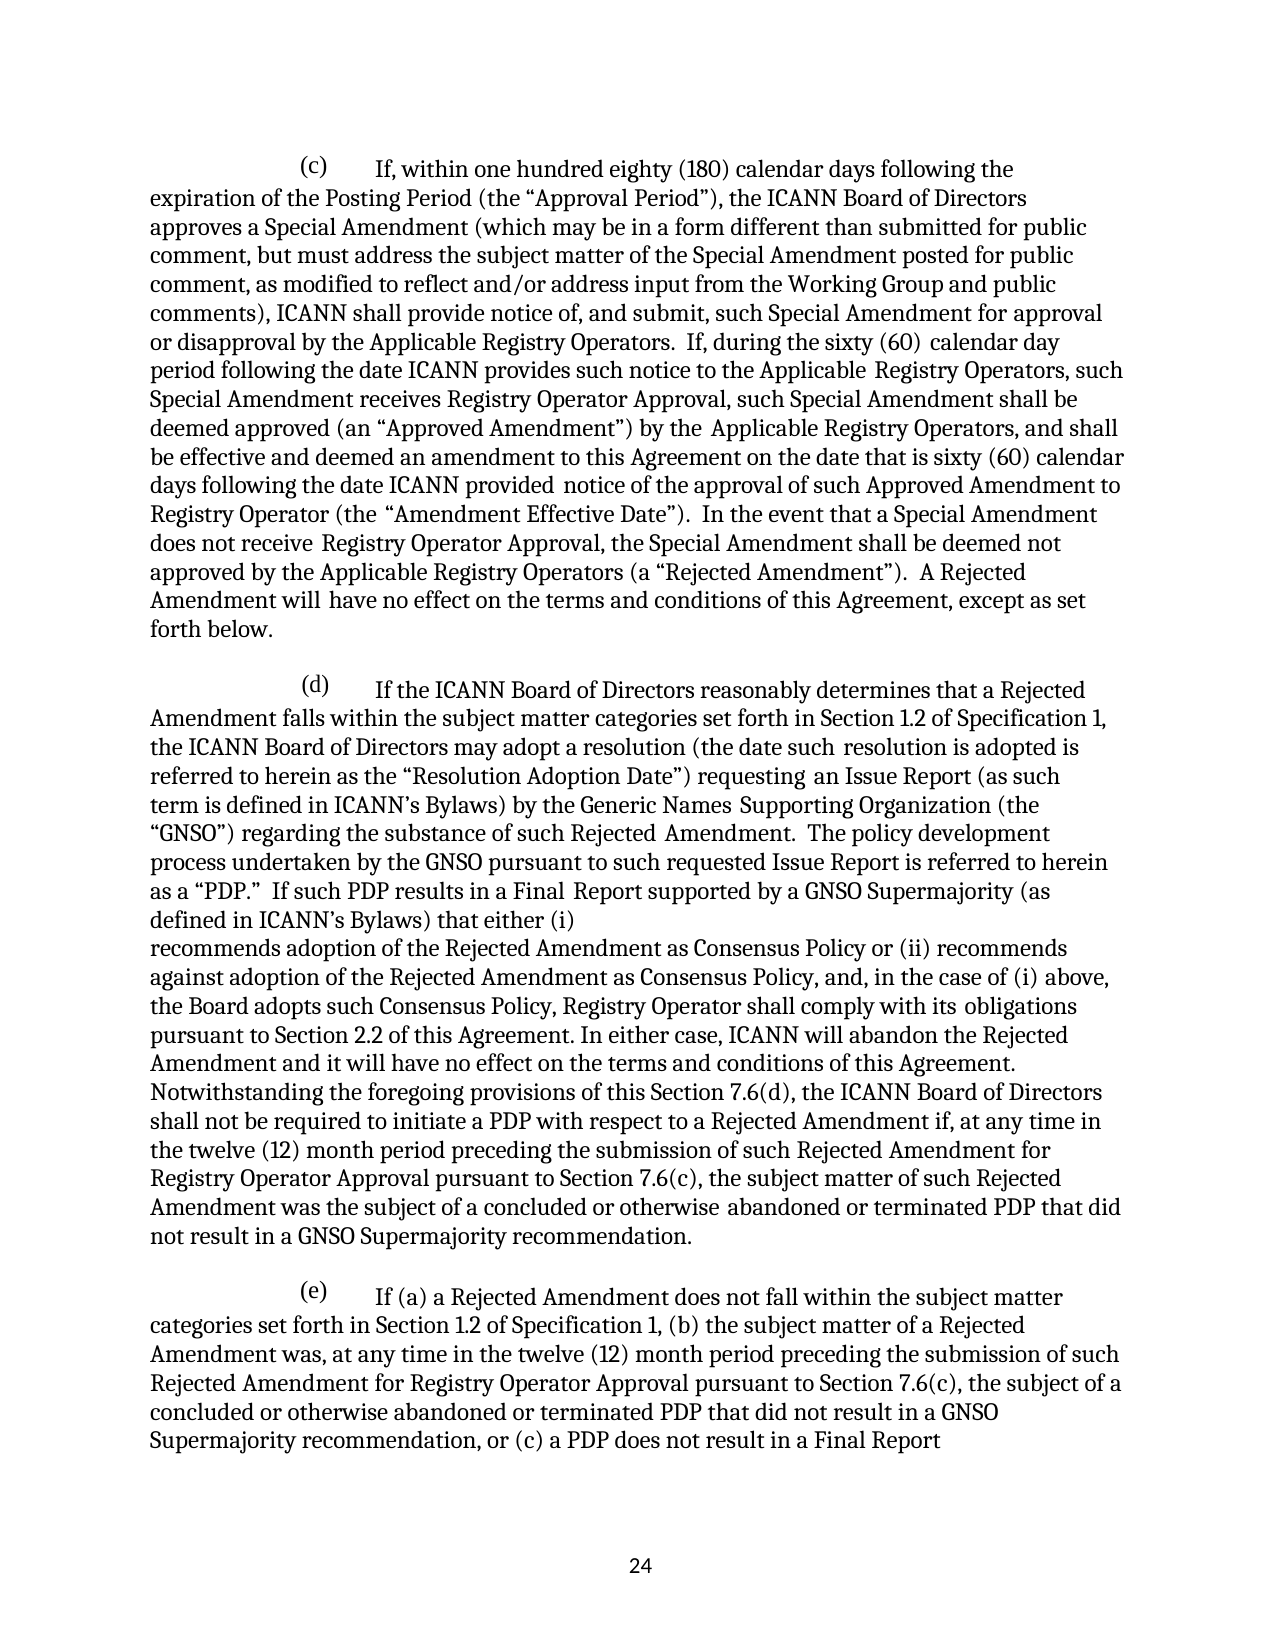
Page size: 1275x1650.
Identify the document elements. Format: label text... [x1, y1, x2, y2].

text (e) [139, 1276, 327, 1304]
text If (a) a Rejected Amendment does not fall within the subject matter [375, 1282, 1135, 1311]
text recommends adoption of the Rejected Amendment as Consensus Policy or (ii) recommends against adoption of the Rejected Amendment as Consensus Policy, and, in the case of (i) above, the Board adopts such Consensus Policy, Registry Operator shall comply with its obligations pursuant to Section 2.2 of this Agreement. In either case, ICANN will abandon the Rejected Amendment and it will have no effect on the terms and conditions of this Agreement. Notwithstanding the foregoing provisions of this Section 7.6(d), the ICANN Board of Directors shall not be required to initiate a PDP with respect to a Rejected Amendment if, at any time in the twelve (12) month period preceding the submission of such Rejected Amendment for Registry Operator Approval pursuant to Section 7.6(c), the subject matter of such Rejected Amendment was the subject of a concluded or otherwise abandoned or terminated PDP that did not result in a GNSO Supermajority recommendation. [150, 934, 1125, 1251]
text expiration of the Posting Period (the “Approval Period”), the ICANN Board of Directors approves a Special Amendment (which may be in a form different than submitted for public comment, but must address the subject matter of the Special Amendment posted for public comment, as modified to reflect and/or address input from the Working Group and public comments), ICANN shall provide notice of, and submit, such Special Amendment for approval or disapproval by the Applicable Registry Operators. If, during the sixty (60) calendar day period following the date ICANN provides such notice to the Applicable Registry Operators, such Special Amendment receives Registry Operator Approval, such Special Amendment shall be deemed approved (an “Approved Amendment”) by the Applicable Registry Operators, and shall be effective and deemed an amendment to this Agreement on the date that is sixty (60) calendar days following the date ICANN provided notice of the approval of such Approved Amendment to Registry Operator (the “Amendment Effective Date”). In the event that a Special Amendment does not receive Registry Operator Approval, the Special Amendment shall be deemed not approved by the Applicable Registry Operators (a “Rejected Amendment”). A Rejected Amendment will have no effect on the terms and conditions of this Agreement, except as set forth below. [150, 184, 1125, 644]
text (d) [139, 669, 329, 697]
text Amendment falls within the subject matter categories set forth in Section 1.2 of Specification 1, the ICANN Board of Directors may adopt a resolution (the date such resolution is adopted is referred to herein as the “Resolution Adoption Date”) requesting an Issue Report (as such term is defined in ICANN’s Bylaws) by the Generic Names Supporting Organization (the “GNSO”) regarding the substance of such Rejected Amendment. The policy development process undertaken by the GNSO pursuant to such requested Issue Report is referred to herein as a “PDP.” If such PDP results in a Final Report supported by a GNSO Supermajority (as defined in ICANN’s Bylaws) that either (i) [150, 704, 1112, 934]
text categories set forth in Section 1.2 of Specification 1, (b) the subject matter of a Rejected Amendment was, at any time in the twelve (12) month period preceding the submission of such Rejected Amendment for Registry Operator Approval pursuant to Section 7.6(c), the subject of a concluded or otherwise abandoned or terminated PDP that did not result in a GNSO Supermajority recommendation, or (c) a PDP does not result in a Final Report [150, 1311, 1125, 1455]
text If, within one hundred eighty (180) calendar days following the [375, 155, 1135, 184]
text If the ICANN Board of Directors reasonably determines that a Rejected [375, 676, 1135, 704]
text (c) [139, 151, 327, 179]
